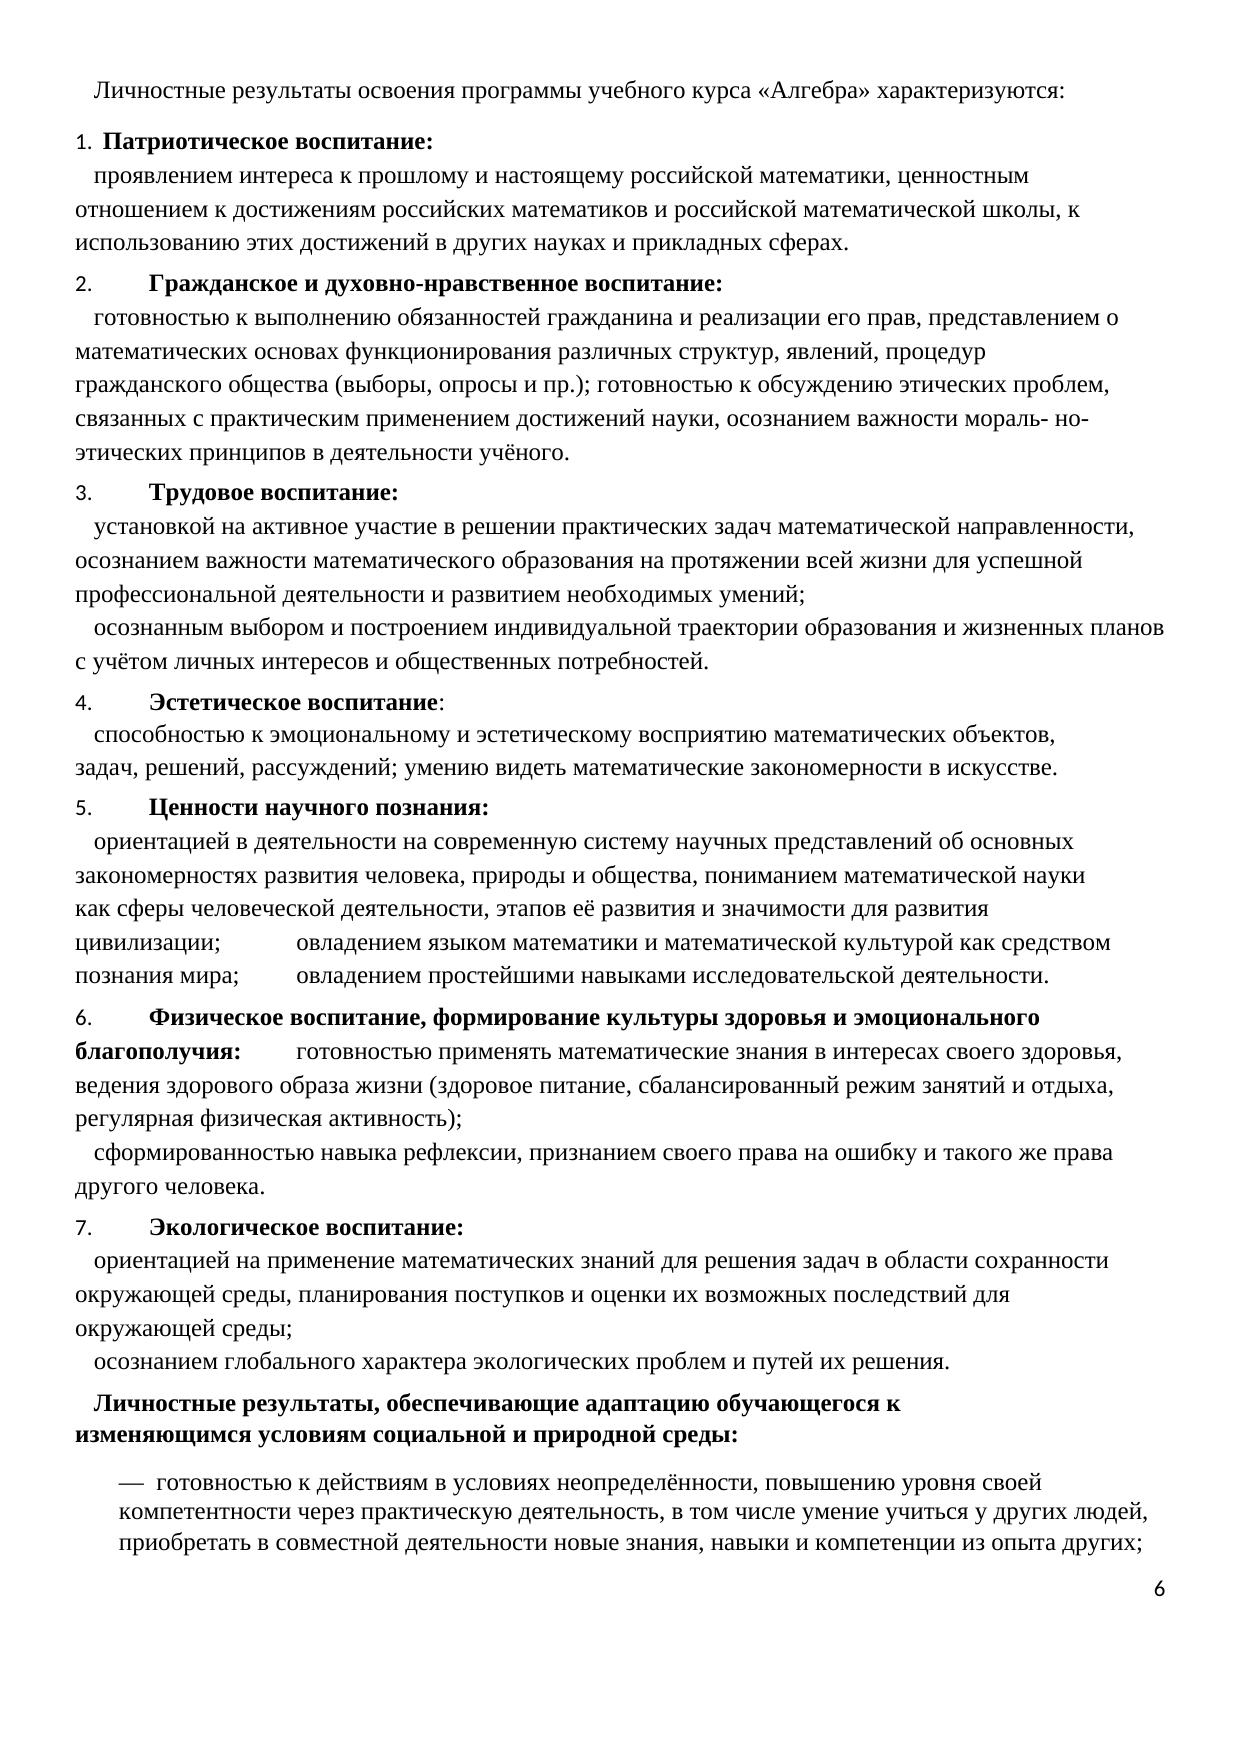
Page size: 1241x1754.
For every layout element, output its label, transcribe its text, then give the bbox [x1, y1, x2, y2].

text 2. Гражданское и духовно-нравственное воспитание: готовностью к выполнению обязанностей гражданина и реализации его прав, представлением о математических основах функционирования различных структур, явлений, процедур гражданского общества (выборы, опросы и пр.); готовностью к обсуждению этических проблем, связанных с практическим применением достижений науки, осознанием важности мораль- но-этических принципов в деятельности учёного. [75, 268, 1135, 465]
text компетентности через практическую деятельность, в том числе умение учиться у других людей, приобретать в совместной деятельности новые знания, навыки и компетенции из опыта других; [119, 1496, 1150, 1556]
text Личностные результаты, обеспечивающие адаптацию обучающегося к изменяющимся условиям социальной и природной среды: [75, 1388, 1075, 1448]
text Личностные результаты освоения программы учебного курса «Алгебра» характеризуются: [75, 75, 1165, 104]
text 4. Эстетическое воспитание: способностью к эмоциональному и эстетическому восприятию математических объектов, задач, решений, рассуждений; умению видеть математические закономерности в искусстве. [75, 687, 1120, 781]
text — готовностью к действиям в условиях неопределённости, повышению уровня своей [119, 1469, 1165, 1496]
text 1. Патриотическое воспитание: проявлением интереса к прошлому и настоящему российской математики, ценностным отношением к достижениям российских математиков и российской математической школы, к использованию этих достижений в других науках и прикладных сферах. [75, 126, 1165, 256]
text 7. Экологическое воспитание: ориентацией на применение математических знаний для решения задач в области сохранности окружающей среды, планирования поступков и оценки их возможных последствий для окружающей среды; осознанием глобального характера экологических проблем и путей их решения. [75, 1212, 1150, 1375]
text 6. Физическое воспитание, формирование культуры здоровья и эмоционального благополучия: готовностью применять математические знания в интересах своего здоровья, ведения здорового образа жизни (здоровое питание, сбалансированный режим занятий и отдыха, регулярная физическая активность); сформированностью навыка рефлексии, признанием своего права на ошибку и такого же права другого человека. [75, 1002, 1165, 1199]
text 5. Ценности научного познания: ориентацией в деятельности на современную систему научных представлений об основных закономерностях развития человека, природы и общества, пониманием математической науки как сферы человеческой деятельности, этапов её развития и значимости для развития цивилизации; овладением языком математики и математической культурой как средством познания мира; овладением простейшими навыками исследовательской деятельности. [75, 792, 1120, 990]
text 3. Трудовое воспитание: установкой на активное участие в решении практических задач математической направленности, осознанием важности математического образования на протяжении всей жизни для успешной профессиональной деятельности и развитием необходимых умений; осознанным выбором и построением индивидуальной траектории образования и жизненных планов с учётом личных интересов и общественных потребностей. [75, 477, 1165, 675]
